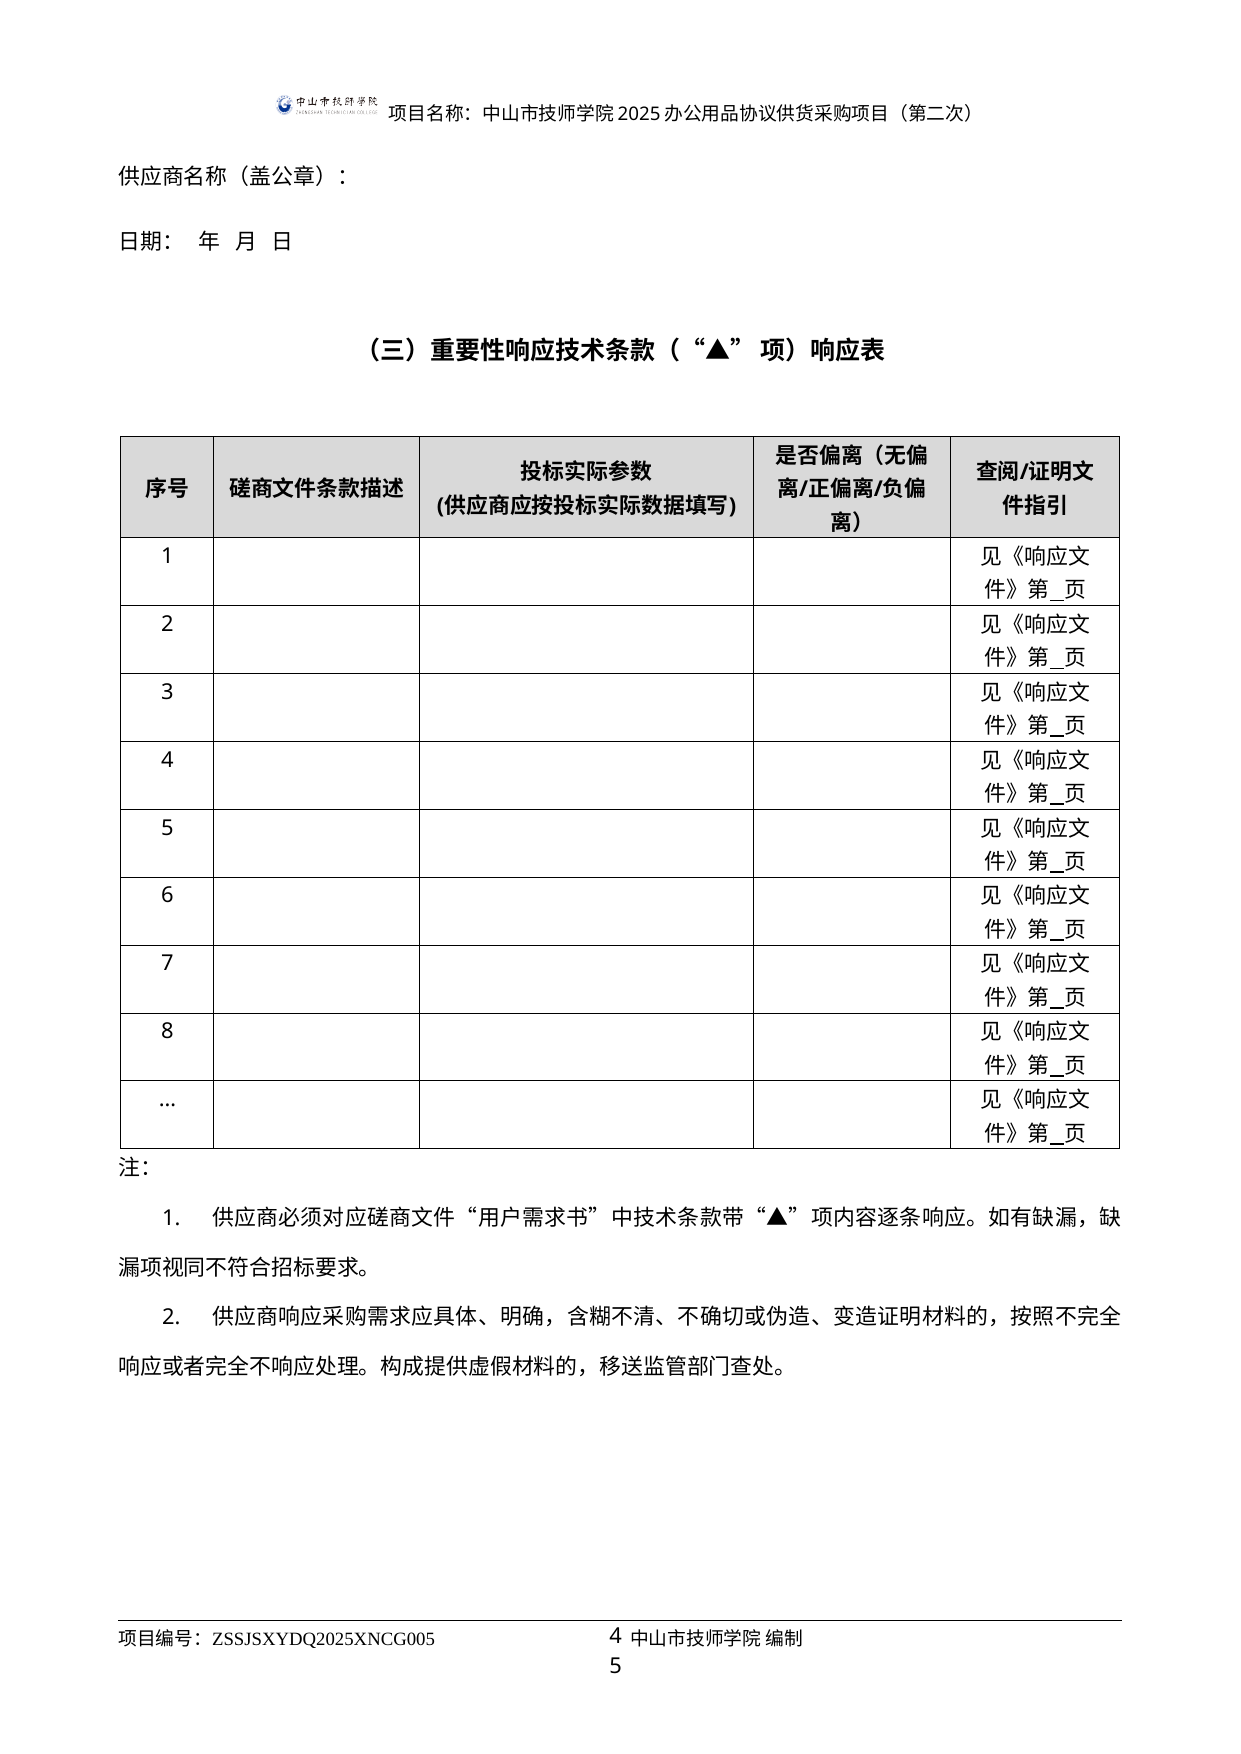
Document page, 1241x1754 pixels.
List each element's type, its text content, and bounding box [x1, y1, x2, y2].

table_cell [420, 1014, 753, 1080]
table_cell 5 [121, 810, 213, 877]
table_cell [754, 946, 950, 1012]
table_cell [214, 878, 419, 944]
table_cell 见《响应文件》第 页 [951, 810, 1119, 877]
table_header 查阅/证明文 件指引 [951, 437, 1119, 537]
table_cell 见《响应文件》第 页 [951, 674, 1119, 741]
table_cell [754, 674, 950, 741]
table_cell 见《响应文件》第 页 [951, 606, 1119, 673]
table_cell 见《响应文件》第 页 [951, 1014, 1119, 1080]
subtitle （三）重要性响应技术条款（“▲” 项）响应表 [118, 315, 1122, 382]
table_header 磋商文件条款描述 [214, 437, 419, 537]
table_cell [214, 674, 419, 741]
table_cell [420, 878, 753, 944]
table_cell 4 [121, 742, 213, 809]
table_cell 8 [121, 1014, 213, 1080]
table_cell [214, 742, 419, 809]
table_header 序号 [121, 437, 213, 537]
table_cell 3 [121, 674, 213, 741]
table_header 投标实际参数 (供应商应按投标实际数据填写) [420, 437, 753, 537]
table_cell [420, 946, 753, 1012]
table_cell 7 [121, 946, 213, 1012]
table_cell [754, 1081, 950, 1148]
table_cell [214, 538, 419, 605]
table_cell [420, 606, 753, 673]
table_header 是否偏离（无偏离/正偏离/负偏离） [754, 437, 950, 537]
text 供应商名称（盖公章）： [118, 158, 1122, 191]
table_cell 见《响应文件》第 页 [951, 538, 1119, 605]
table_cell [754, 810, 950, 877]
table_cell 6 [121, 878, 213, 944]
table_cell [214, 946, 419, 1012]
table_cell 见《响应文件》第 页 [951, 742, 1119, 809]
list 供应商必须对应磋商文件“用户需求书”中技术条款带“▲”项内容逐条响应。如有缺漏，缺漏项视同不符合招标要求。 [118, 1199, 1122, 1282]
table_cell [420, 538, 753, 605]
table_cell [214, 810, 419, 877]
table_cell [420, 810, 753, 877]
picture [269, 88, 384, 120]
table_cell … [121, 1081, 213, 1148]
list 供应商响应采购需求应具体、明确，含糊不清、不确切或伪造、变造证明材料的，按照不完全响应或者完全不响应处理。构成提供虚假材料的，移送监管部门查处。 [118, 1298, 1122, 1382]
table_cell [214, 1014, 419, 1080]
table_cell [420, 742, 753, 809]
text 日期： 年 月 日 [118, 223, 1122, 257]
table_cell 2 [121, 606, 213, 673]
table_cell [214, 1081, 419, 1148]
table_cell 见《响应文件》第 页 [951, 878, 1119, 944]
table_cell [754, 606, 950, 673]
table_cell [420, 1081, 753, 1148]
table_cell [214, 606, 419, 673]
table_cell [420, 674, 753, 741]
table_cell [754, 878, 950, 944]
table_cell 1 [121, 538, 213, 605]
table_cell 见《响应文件》第 页 [951, 1081, 1119, 1148]
text 注： [118, 1149, 1122, 1183]
table_cell [754, 538, 950, 605]
table_cell [754, 742, 950, 809]
table_cell 见《响应文件》第 页 [951, 946, 1119, 1012]
table_cell [754, 1014, 950, 1080]
